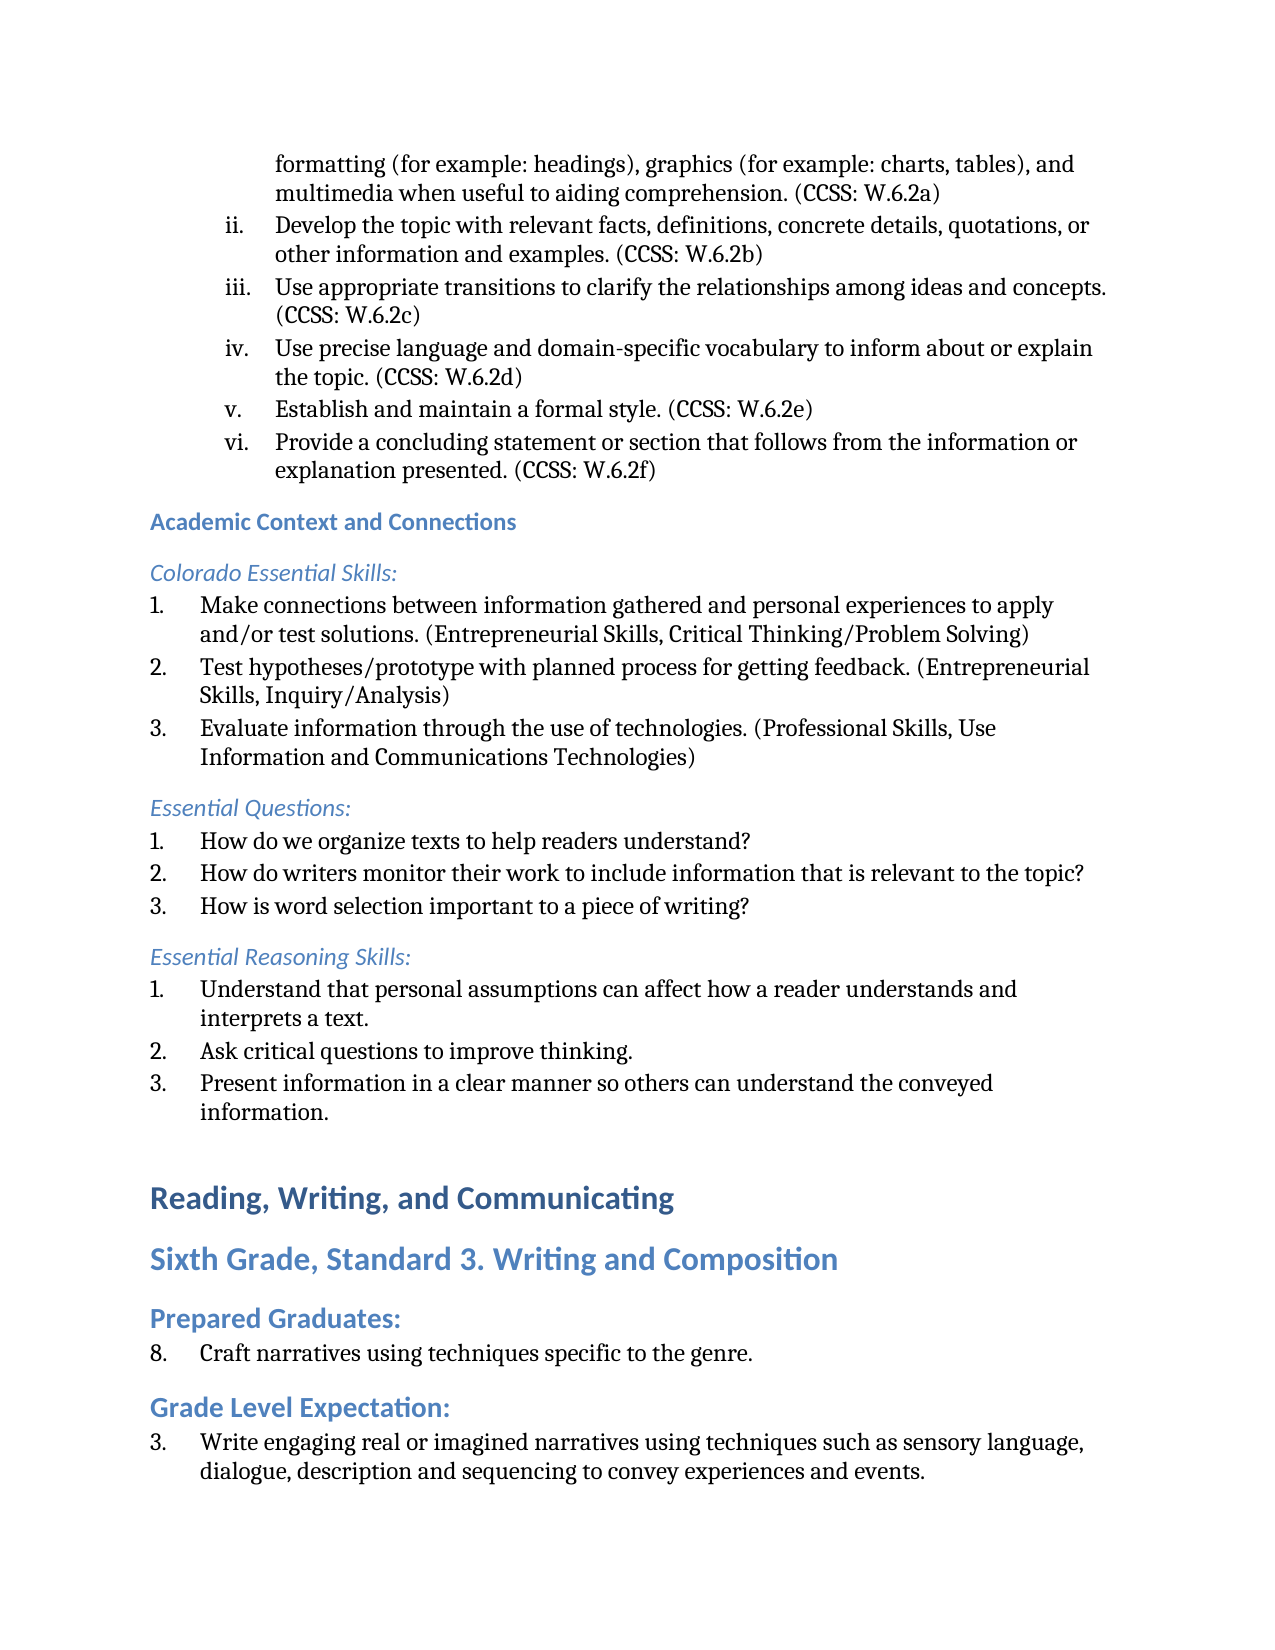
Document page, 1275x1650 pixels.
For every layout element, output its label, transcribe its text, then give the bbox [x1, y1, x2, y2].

list Provide a concluding statement or section that follows from the information or explanation presented. (CCSS: W.6.2f) [225, 427, 1125, 485]
subtitle Prepared Graduates: [150, 1300, 1125, 1335]
subtitle Essential Questions: [150, 792, 1125, 823]
list Craft narratives using techniques specific to the genre. [150, 1339, 1125, 1368]
subtitle Academic Context and Connections [150, 506, 1125, 536]
list Establish and maintain a formal style. (CCSS: W.6.2e) [225, 395, 1125, 424]
list Use precise language and domain-specific vocabulary to inform about or explain the topic. (CCSS: W.6.2d) [225, 334, 1125, 391]
subtitle Grade Level Expectation: [150, 1389, 1125, 1424]
subtitle Reading, Writing, and Communicating [150, 1177, 1125, 1217]
subtitle Colorado Essential Skills: [150, 557, 1125, 588]
subtitle Sixth Grade, Standard 3. Writing and Composition [150, 1238, 1125, 1279]
list Test hypotheses/prototype with planned process for getting feedback. (Entrepreneurial Skills, Inquiry/Analysis) [150, 653, 1125, 710]
list Write engaging real or imagined narratives using techniques such as sensory language, dialogue, description and sequencing to convey experiences and events. [150, 1428, 1125, 1486]
list Make connections between information gathered and personal experiences to apply and/or test solutions. (Entrepreneurial Skills, Critical Thinking/Problem Solving) [150, 591, 1125, 649]
list Use appropriate transitions to clarify the relationships among ideas and concepts. (CCSS: W.6.2c) [225, 272, 1125, 330]
list Understand that personal assumptions can affect how a reader understands and interprets a text. [150, 975, 1125, 1033]
list Ask critical questions to improve thinking. [150, 1037, 1125, 1065]
list Develop the topic with relevant facts, definitions, concrete details, quotations, or other information and examples. (CCSS: W.6.2b) [225, 211, 1125, 269]
list How is word selection important to a piece of writing? [150, 892, 1125, 920]
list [225, 150, 1125, 207]
list Evaluate information through the use of technologies. (Professional Skills, Use Information and Communications Technologies) [150, 714, 1125, 771]
list Present information in a clear manner so others can understand the conveyed information. [150, 1069, 1125, 1127]
list How do writers monitor their work to include information that is relevant to the topic? [150, 859, 1125, 888]
list How do we organize texts to help readers understand? [150, 827, 1125, 855]
subtitle Essential Reasoning Skills: [150, 941, 1125, 972]
